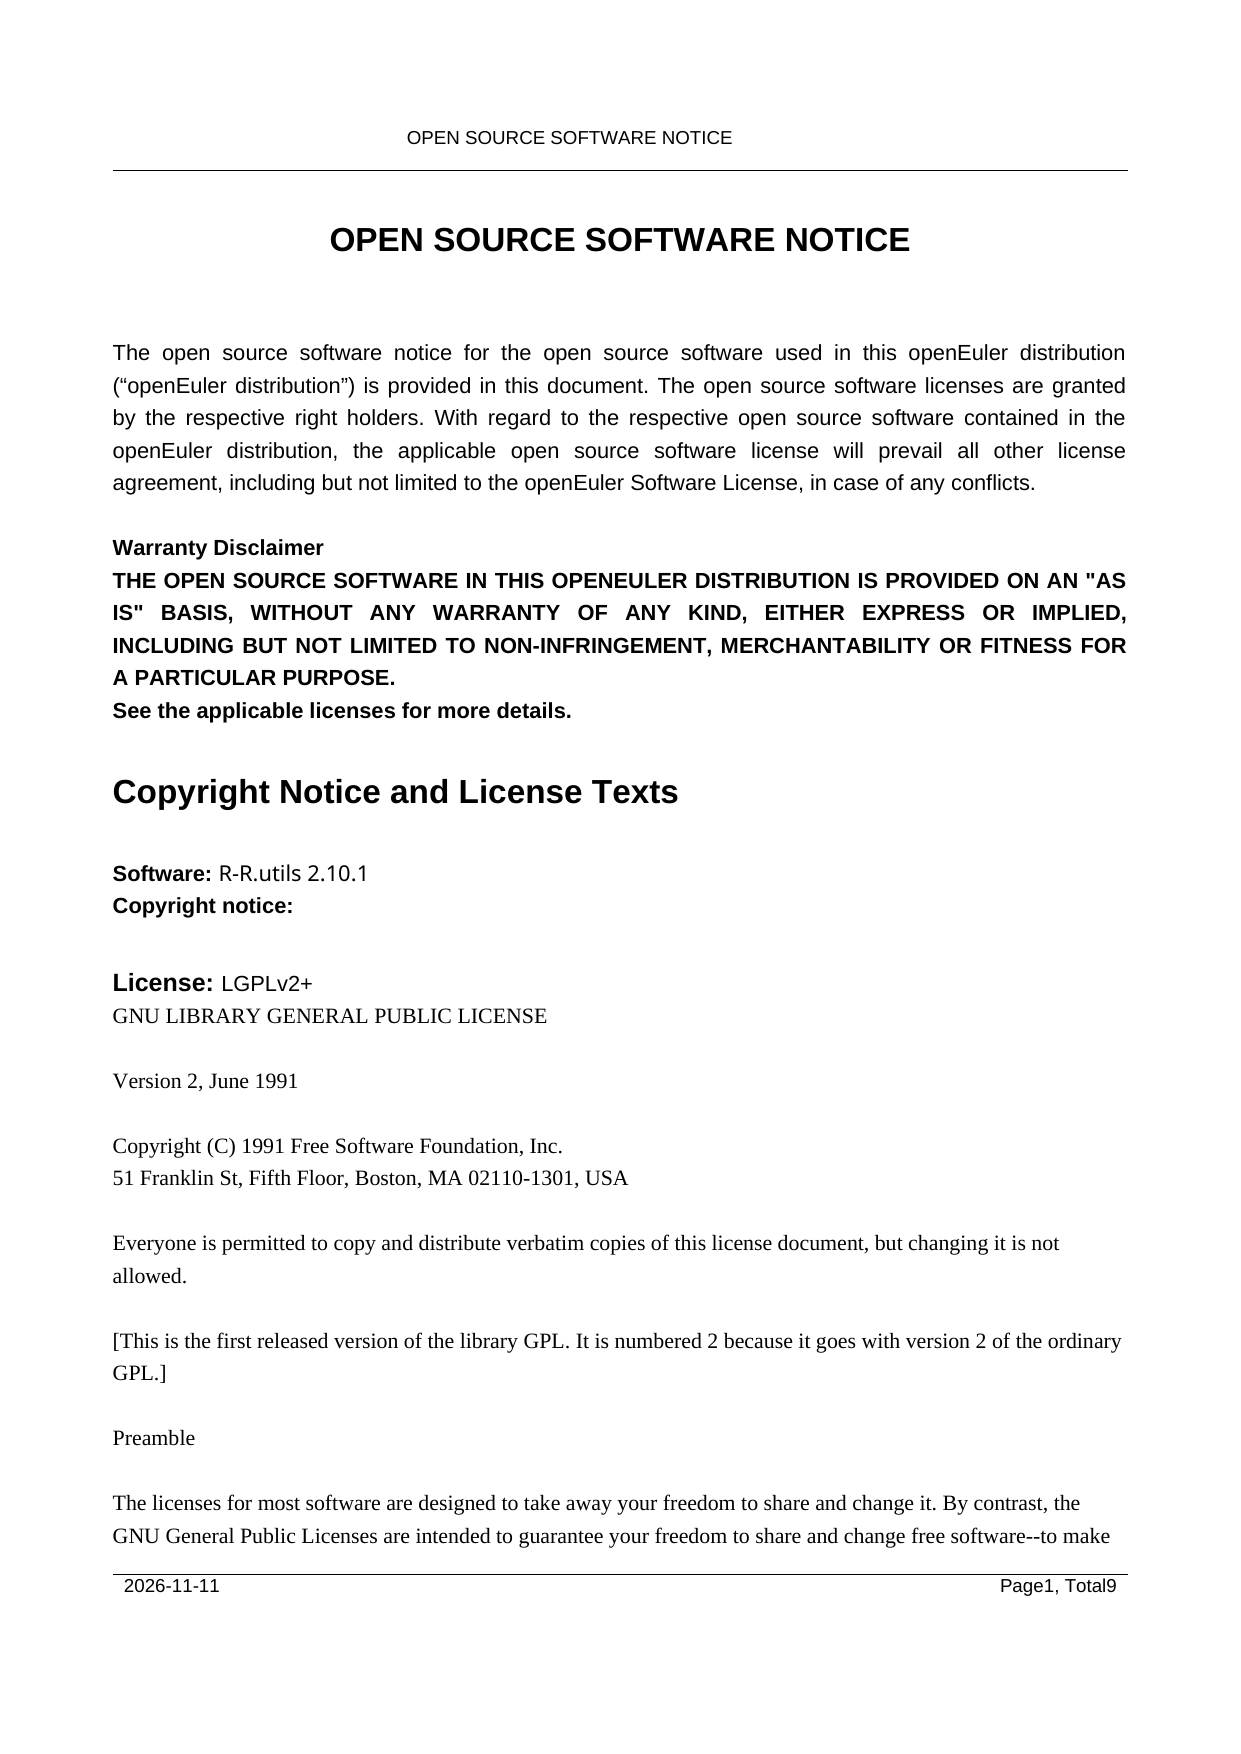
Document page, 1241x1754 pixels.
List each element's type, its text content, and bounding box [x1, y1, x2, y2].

text Copyright Notice and License Texts [112, 759, 1128, 824]
text Warranty Disclaimer [112, 531, 1128, 564]
text The open source software notice for the open source software used in this openEuler distribution (“openEuler distribution”) is provided in this document. The open source software licenses are granted by the respective right holders. With regard to the respective open source software contained in the openEuler distribution, the applicable open source software license will prevail all other license agreement, including but not limited to the openEuler Software License, in case of any conflicts. [112, 336, 1128, 499]
text THE OPEN SOURCE SOFTWARE IN THIS OPENEULER DISTRIBUTION IS PROVIDED ON AN "AS IS" BASIS, WITHOUT ANY WARRANTY OF ANY KIND, EITHER EXPRESS OR IMPLIED, INCLUDING BUT NOT LIMITED TO NON-INFRINGEMENT, MERCHANTABILITY OR FITNESS FOR A PARTICULAR PURPOSE. See the applicable licenses for more details. [112, 564, 1128, 726]
text Copyright notice: [112, 889, 1128, 921]
title Software: R-R.utils 2.10.1 [112, 856, 1128, 889]
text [112, 999, 1128, 1551]
text OPEN SOURCE SOFTWARE NOTICE [112, 206, 1128, 271]
text License: LGPLv2+ [112, 966, 1128, 999]
